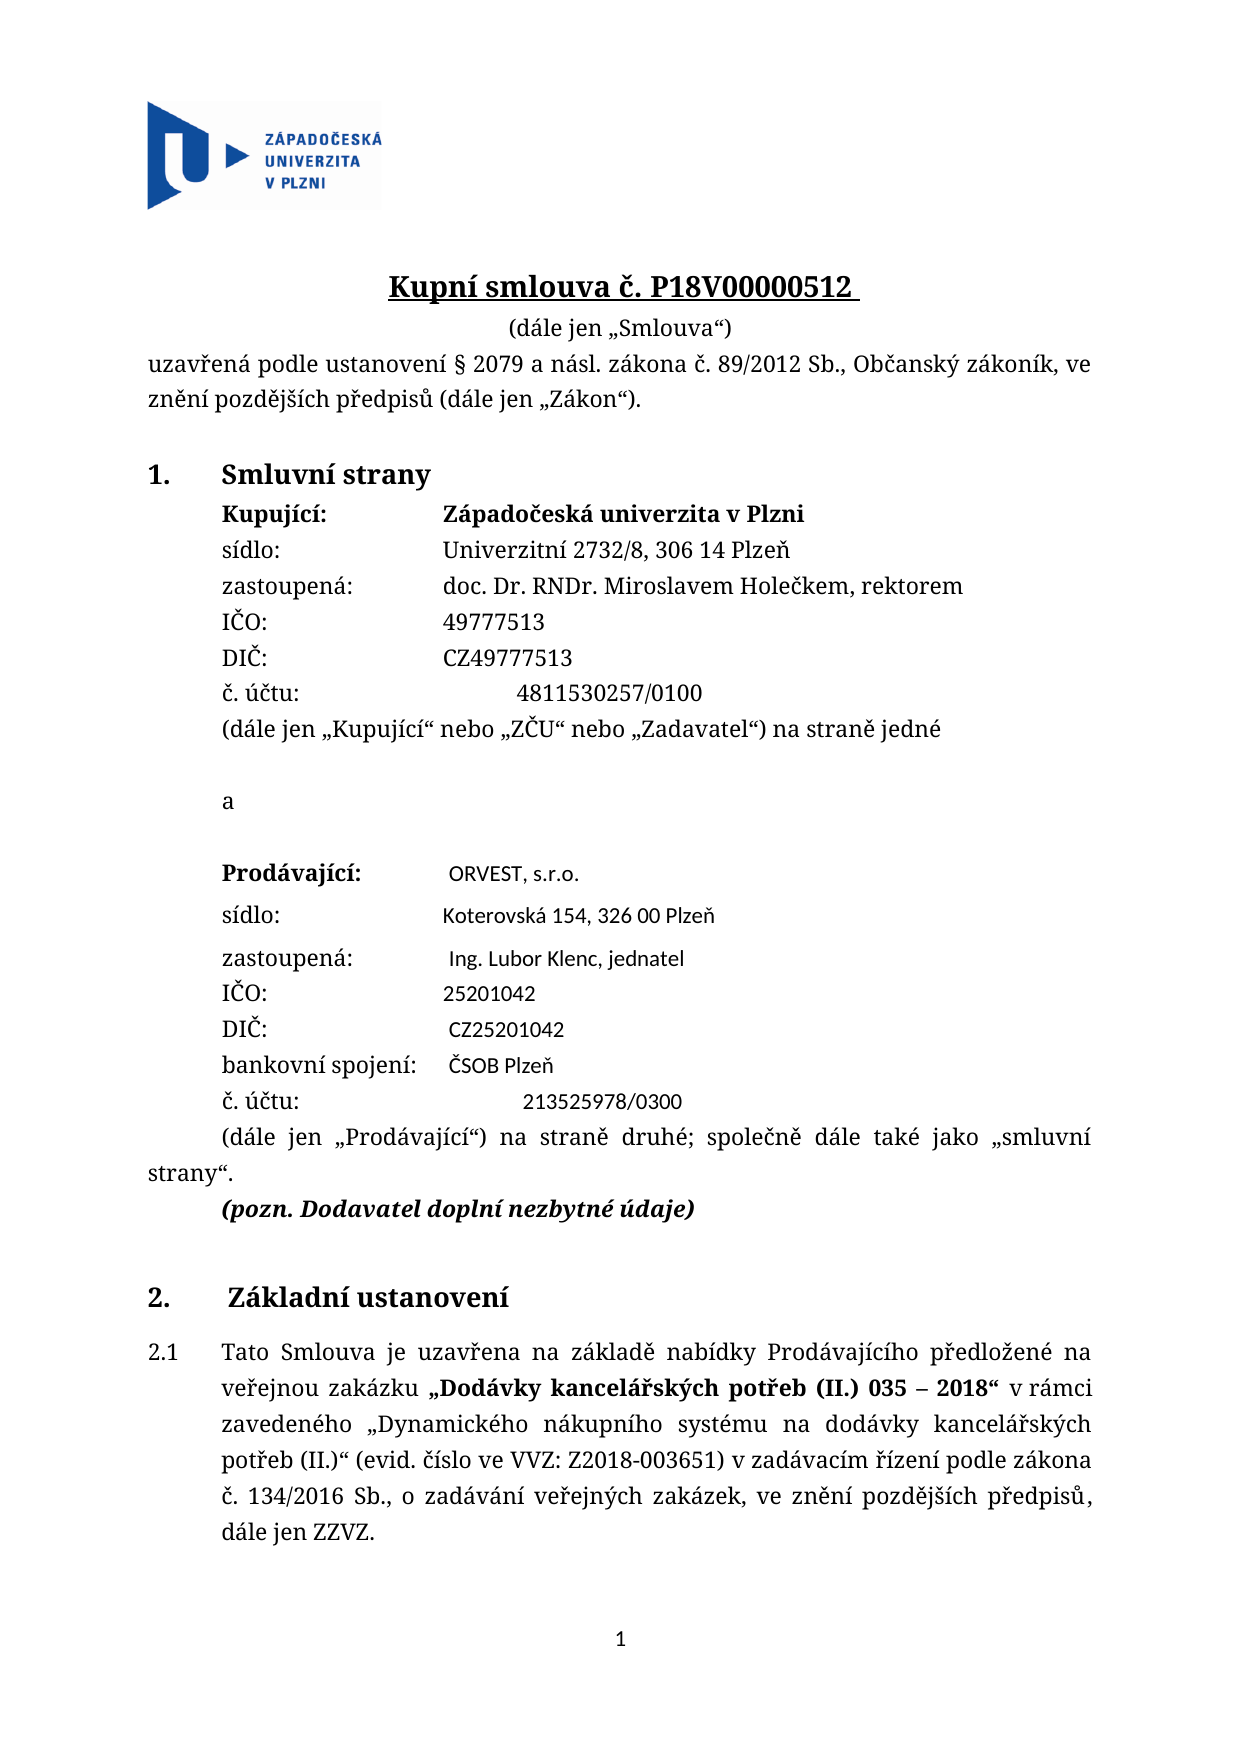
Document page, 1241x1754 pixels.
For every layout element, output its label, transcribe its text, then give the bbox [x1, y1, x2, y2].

text DIČ: CZ49777513 [222, 641, 1092, 673]
text DIČ: CZ25201042 [222, 1013, 1092, 1044]
text Kupní smlouva č. P18V00000512 [148, 266, 1092, 306]
text zastoupená: Ing. Lubor Klenc, jednatel [222, 941, 1092, 973]
text (dále jen „Kupující“ nebo „ZČU“ nebo „Zadavatel“) na straně jedné [222, 713, 1092, 744]
text Prodávající: ORVEST, s.r.o. [148, 857, 1092, 888]
text a [222, 785, 1092, 816]
text IČO: 49777513 [222, 606, 1092, 637]
text IČO: 25201042 [222, 977, 1092, 1009]
text 2. Základní ustanovení [148, 1279, 1092, 1316]
text č. účtu: 4811530257/0100 [222, 677, 1092, 709]
text 1. Smluvní strany [148, 455, 1092, 492]
picture [147, 101, 382, 210]
text Kupující: Západočeská univerzita v Plzni [222, 498, 1092, 529]
text (dále jen „Prodávající“) na straně druhé; společně dále také jako „smluvní strany“. [148, 1121, 1092, 1188]
text zastoupená: doc. Dr. RNDr. Miroslavem Holečkem, rektorem [222, 569, 1092, 601]
text 2.1 Tato Smlouva je uzavřena na základě nabídky Prodávajícího předložené na veřejnou zakázku „Dodávky kancelářských potřeb (II.) 035 – 2018“ v rámci zavedeného „Dynamického nákupního systému na dodávky kancelářských potřeb (II.)“ (evid. číslo ve VVZ: Z2018-003651) v zadávacím řízení podle zákona č. 134/2016 Sb., o zadávání veřejných zakázek, ve znění pozdějších předpisů, dále jen ZZVZ. [148, 1336, 1092, 1547]
text sídlo: Koterovská 154, 326 00 Plzeň [148, 899, 1092, 931]
text (pozn. Dodavatel doplní nezbytné údaje) [148, 1193, 1092, 1224]
text bankovní spojení: ČSOB Plzeň [148, 1049, 1092, 1081]
text č. účtu: 213525978/0300 [222, 1085, 1092, 1116]
text uzavřená podle ustanovení § 2079 a násl. zákona č. 89/2012 Sb., Občanský zákoník, ve znění pozdějších předpisů (dále jen „Zákon“). [148, 347, 1092, 415]
text (dále jen „Smlouva“) [148, 312, 1092, 343]
text sídlo: Univerzitní 2732/8, 306 14 Plzeň [222, 534, 1092, 565]
